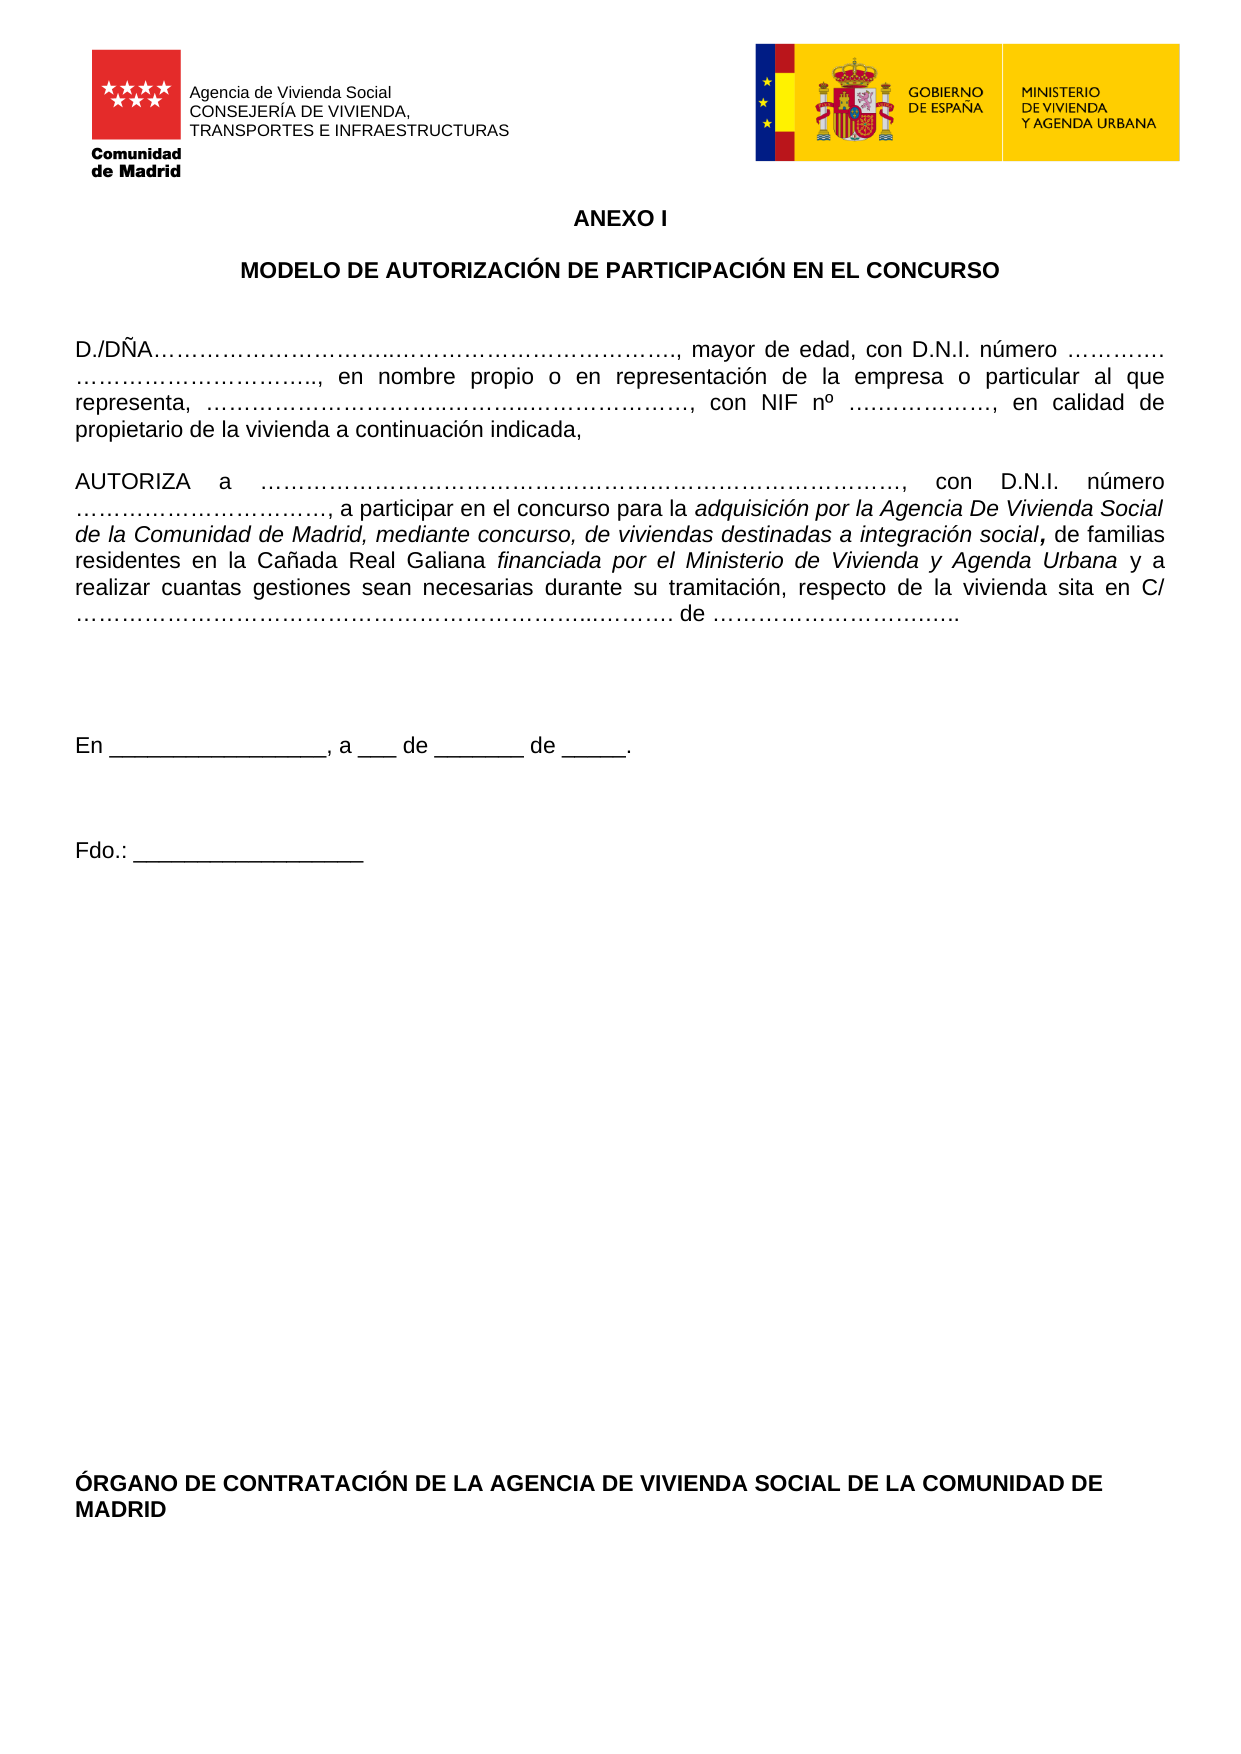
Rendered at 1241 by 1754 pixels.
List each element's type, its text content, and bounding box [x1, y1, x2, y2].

text MODELO DE AUTORIZACIÓN DE PARTICIPACIÓN EN EL CONCURSO [75, 257, 1165, 284]
text Fdo.: __________________ [75, 837, 1165, 863]
picture [89, 44, 184, 181]
picture [752, 40, 1182, 164]
text ÓRGANO DE CONTRATACIÓN DE LA AGENCIA DE VIVIENDA SOCIAL DE LA COMUNIDAD DE MADRID [75, 1470, 1165, 1522]
text ANEXO I [75, 205, 1165, 231]
text D./DÑA…………………………..………………………………., mayor de edad, con D.N.I. número ………….………………………….., en nombre propio o en representación de la empresa o particular al que representa, …………………………..………..…………………, con NIF nº ….……………, en calidad de propietario de la vivienda a continuación indicada, [75, 336, 1165, 442]
text En _________________, a ___ de _______ de _____. [75, 732, 1165, 758]
text AUTORIZA a …………………………………………………………………………, con D.N.I. número ……………………………, a participar en el concurso para la adquisición por la Agencia De Vivienda Social de la Comunidad de Madrid, mediante concurso, de viviendas destinadas a integración social, de familias residentes en la Cañada Real Galiana financiada por el Ministerio de Vivienda y Agenda Urbana y a realizar cuantas gestiones sean necesarias durante su tramitación, respecto de la vivienda sita en C/ …………………………………………………………...………. de ……………………….….. [75, 468, 1165, 626]
